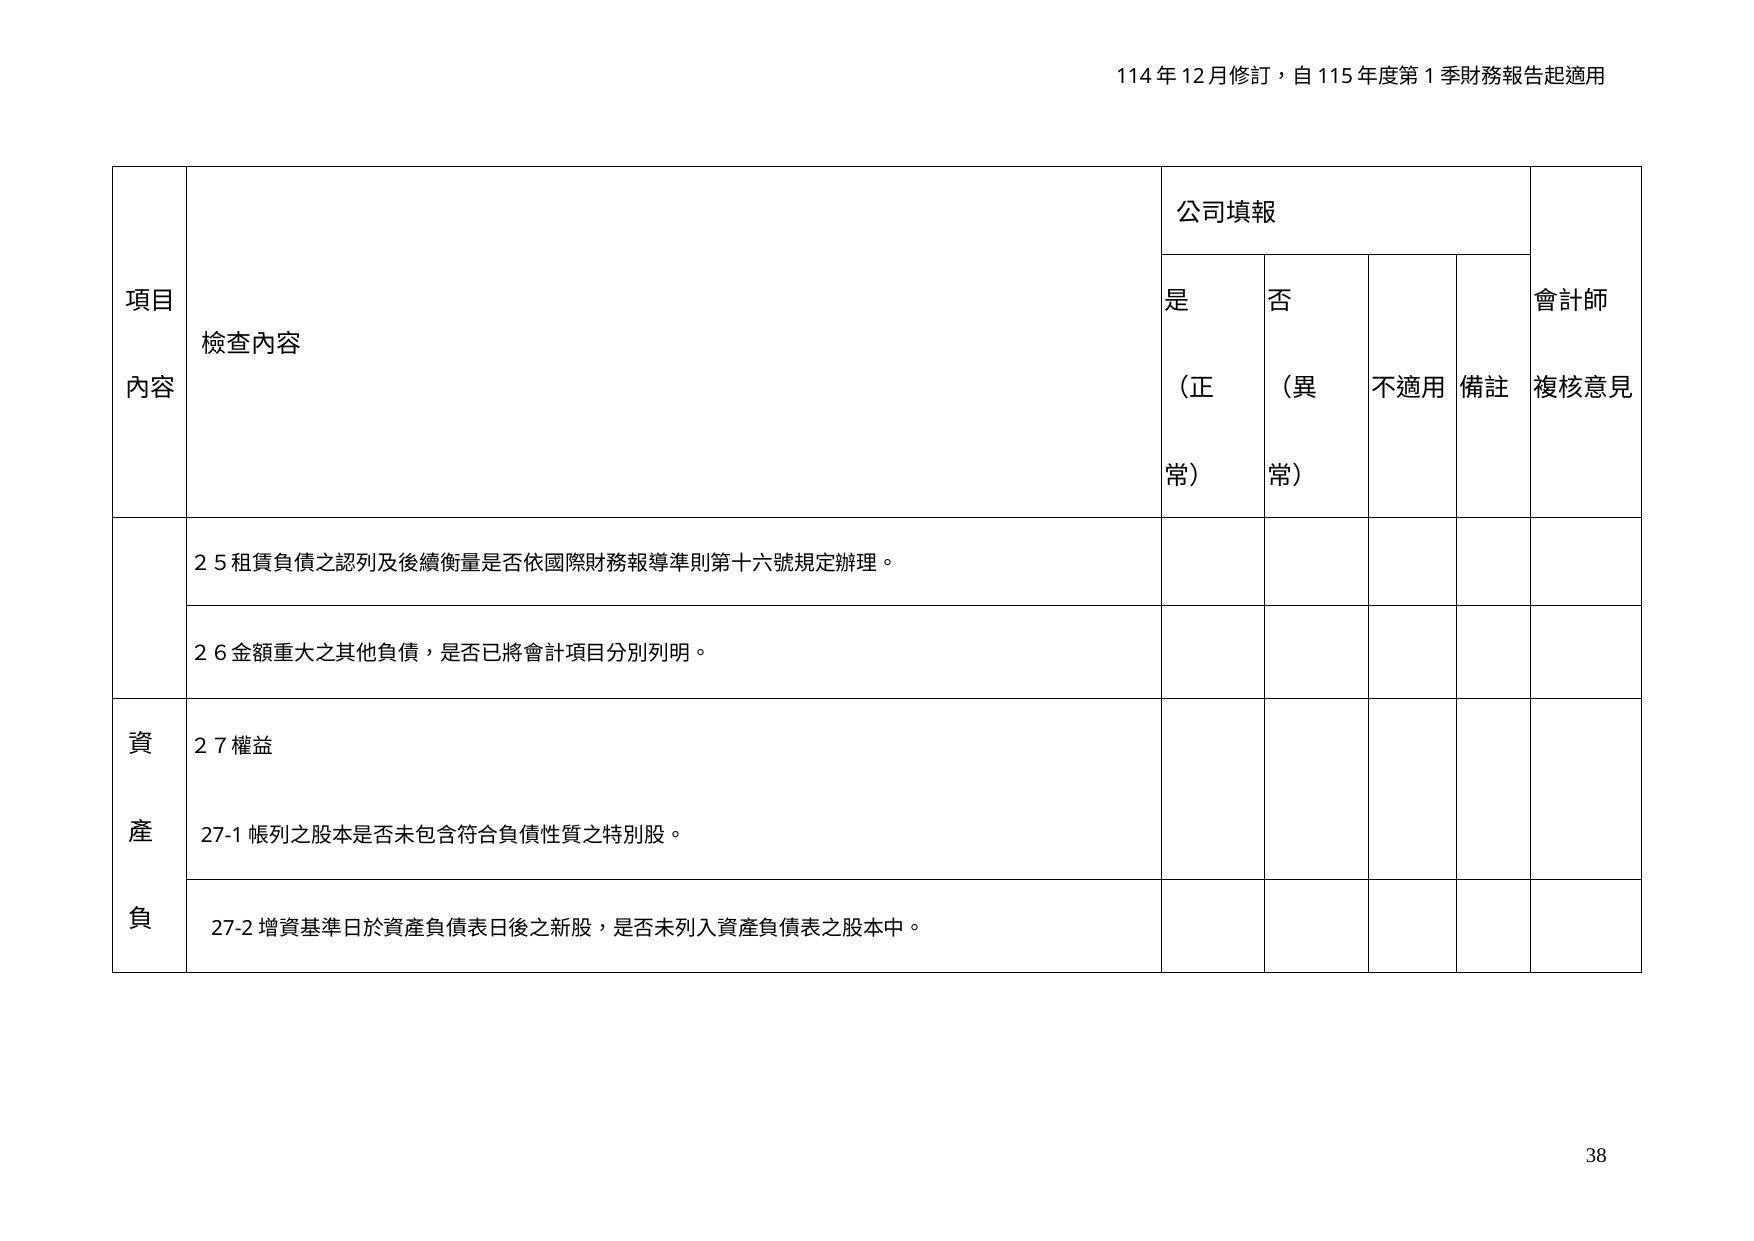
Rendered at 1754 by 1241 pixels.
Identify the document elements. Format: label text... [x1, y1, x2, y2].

table_cell [1265, 699, 1368, 879]
table_cell ２７權益 27-1 帳列之股本是否未包含符合負債性質之特別股。 [187, 699, 1161, 879]
table_cell ２６金額重大之其他負債，是否已將會計項目分別列明。 [187, 606, 1161, 697]
table_cell [1162, 518, 1264, 605]
table_header 會計師 複核意見 [1531, 167, 1641, 517]
table_cell 是 （正常） [1162, 255, 1264, 517]
table_cell [1457, 699, 1530, 879]
table_cell [1531, 699, 1641, 879]
table_cell [1162, 880, 1264, 972]
table_cell [1457, 880, 1530, 972]
table_cell 27-2 增資基準日於資產負債表日後之新股，是否未列入資產負債表之股本中。 [187, 880, 1161, 972]
table_cell [1265, 880, 1368, 972]
table_cell [1531, 880, 1641, 972]
table_cell [1369, 606, 1456, 697]
table_cell [1162, 606, 1264, 697]
table_cell 備註 [1457, 255, 1530, 517]
table_cell [1457, 518, 1530, 605]
table_cell [1369, 518, 1456, 605]
table_cell [1369, 880, 1456, 972]
table_header 項目內容 [113, 167, 186, 517]
table_cell [1457, 606, 1530, 697]
table_cell [1162, 699, 1264, 879]
table_cell [1531, 606, 1641, 697]
table_cell [1369, 699, 1456, 879]
table_cell ２５租賃負債之認列及後續衡量是否依國際財務報導準則第十六號規定辦理。 [187, 518, 1161, 605]
table_cell 否 （異常） [1265, 255, 1368, 517]
table_cell 不適用 [1369, 255, 1456, 517]
table_cell 資 產 負 債 表 [113, 699, 186, 972]
table_cell [1531, 518, 1641, 605]
table_header 公司填報 [1162, 167, 1530, 254]
table_header 檢查內容 [187, 167, 1161, 517]
table_cell [1265, 518, 1368, 605]
table_cell [1265, 606, 1368, 697]
